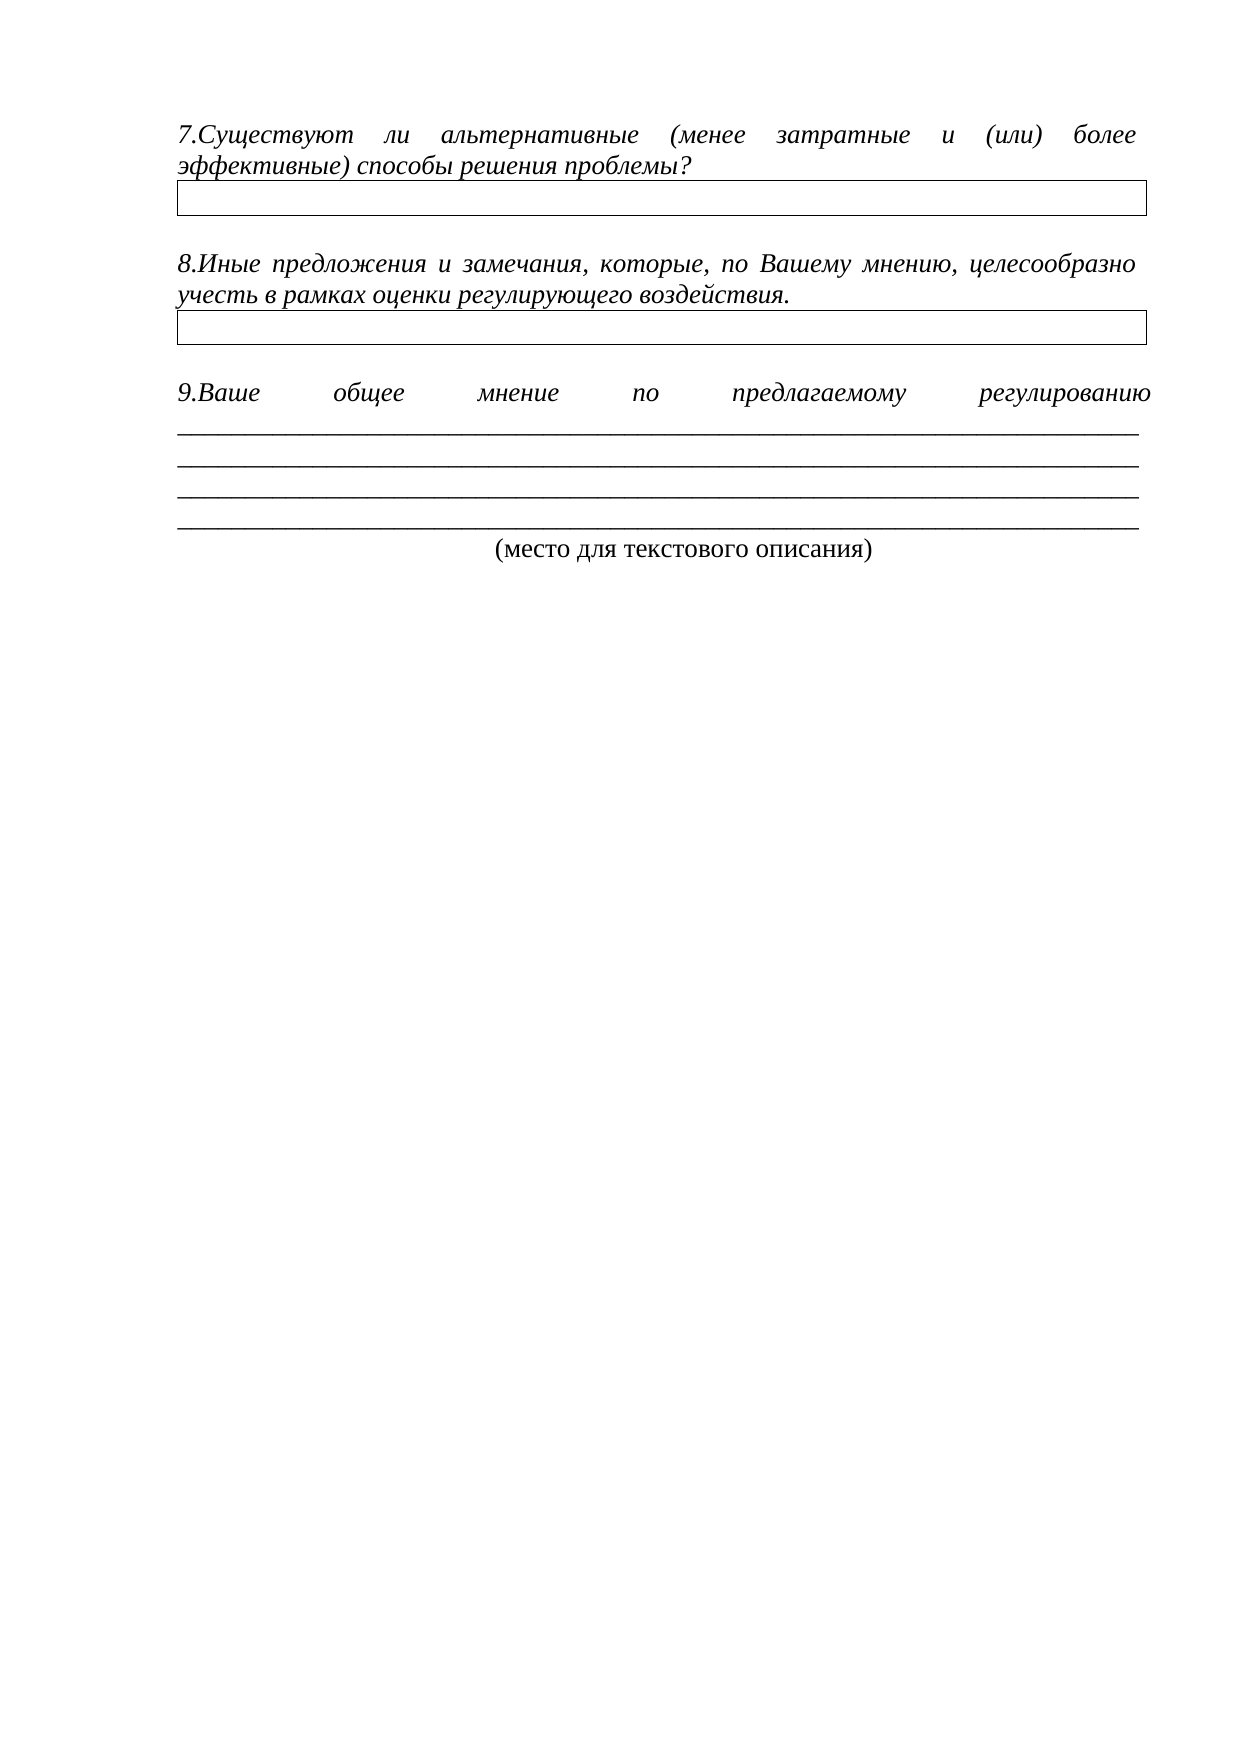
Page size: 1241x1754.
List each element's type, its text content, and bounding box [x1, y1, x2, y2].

table_header [178, 181, 1146, 215]
list (место для текстового описания) [177, 532, 1152, 563]
table_header [178, 311, 1146, 344]
text 8.Иные предложения и замечания, которые, по Вашему мнению, целесообразно учесть в рамках оценки регулирующего воздействия. [177, 247, 1137, 309]
list 9.Ваше общее мнение по предлагаемому регулированию ____________________________________________________________________________________________________________________________________________________________________________________________________________________________________________________________________________________________ [177, 376, 1152, 532]
text 7.Существуют ли альтернативные (менее затратные и (или) более эффективные) способы решения проблемы? [177, 118, 1137, 180]
